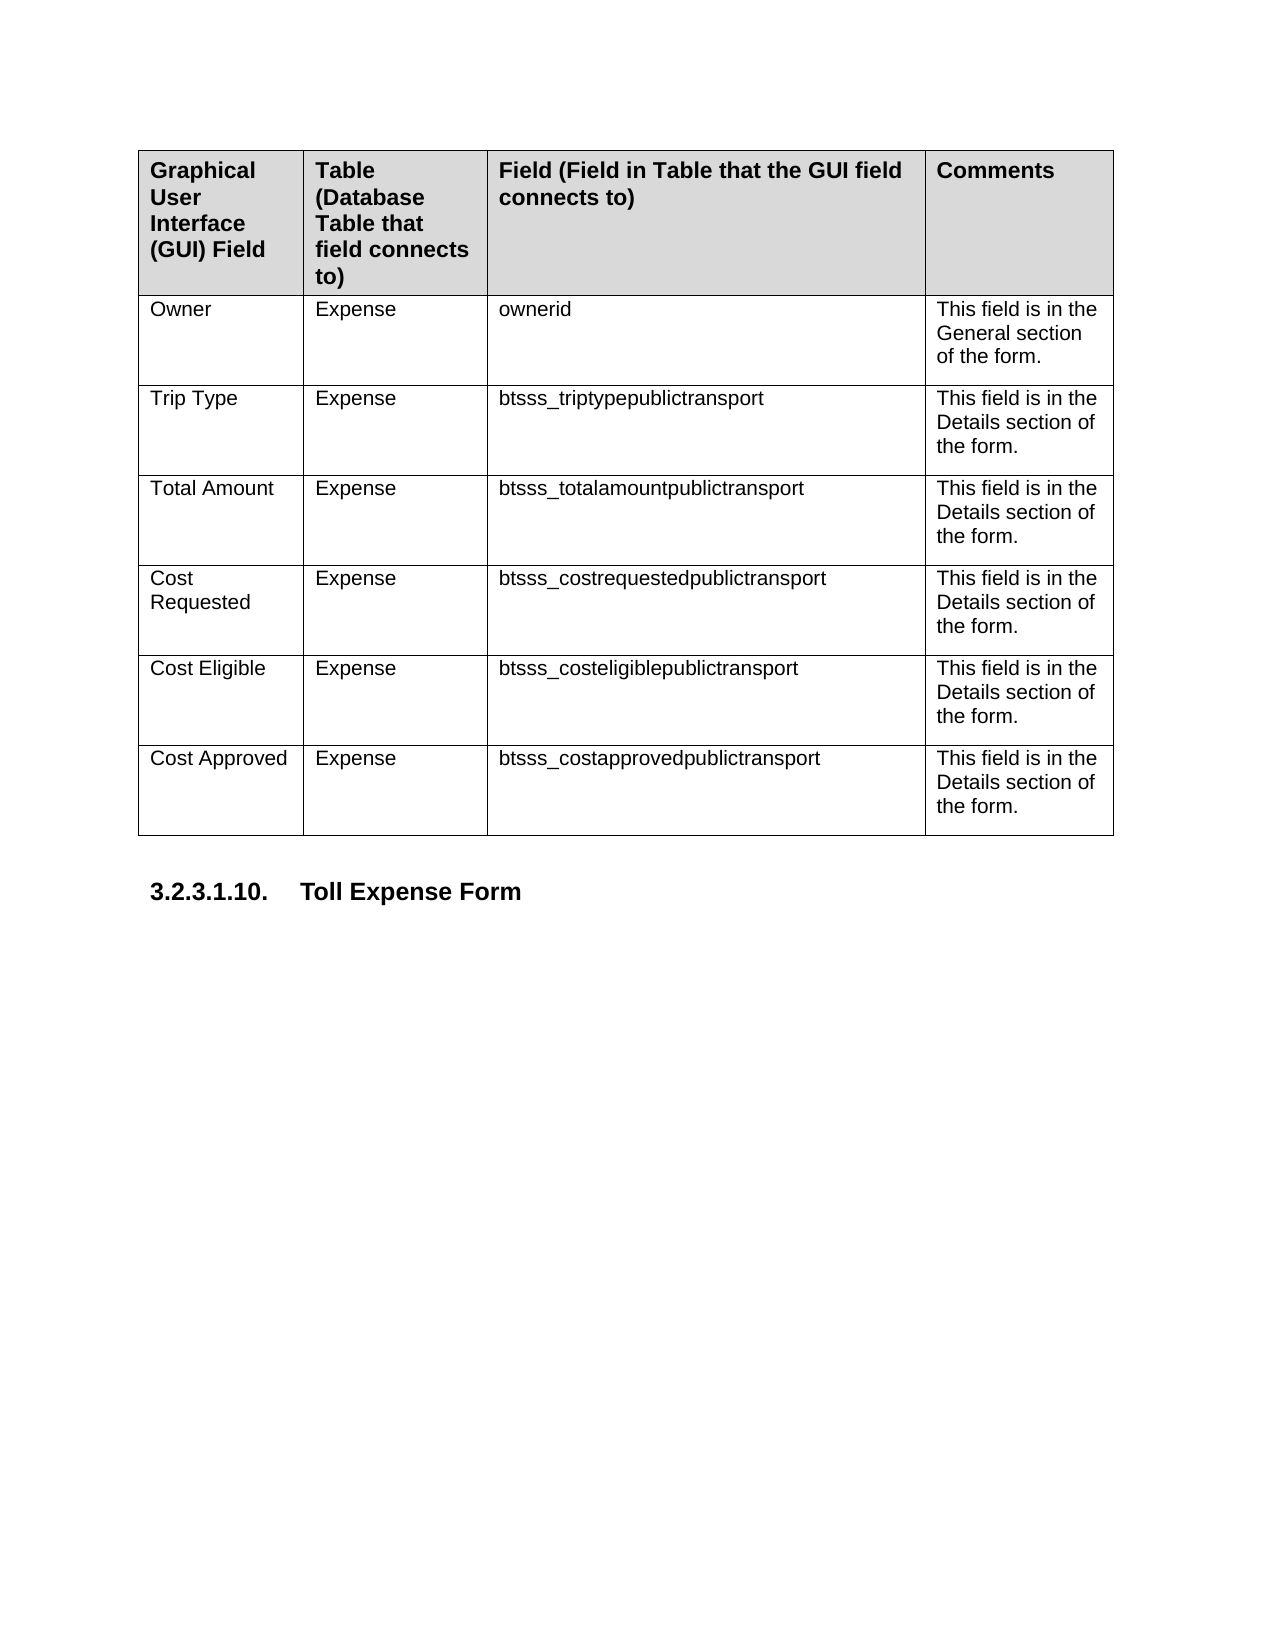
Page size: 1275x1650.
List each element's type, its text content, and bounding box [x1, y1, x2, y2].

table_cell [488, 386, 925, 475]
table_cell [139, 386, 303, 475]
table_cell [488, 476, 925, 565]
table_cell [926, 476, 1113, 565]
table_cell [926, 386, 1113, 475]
subtitle Toll Expense Form [150, 877, 1125, 906]
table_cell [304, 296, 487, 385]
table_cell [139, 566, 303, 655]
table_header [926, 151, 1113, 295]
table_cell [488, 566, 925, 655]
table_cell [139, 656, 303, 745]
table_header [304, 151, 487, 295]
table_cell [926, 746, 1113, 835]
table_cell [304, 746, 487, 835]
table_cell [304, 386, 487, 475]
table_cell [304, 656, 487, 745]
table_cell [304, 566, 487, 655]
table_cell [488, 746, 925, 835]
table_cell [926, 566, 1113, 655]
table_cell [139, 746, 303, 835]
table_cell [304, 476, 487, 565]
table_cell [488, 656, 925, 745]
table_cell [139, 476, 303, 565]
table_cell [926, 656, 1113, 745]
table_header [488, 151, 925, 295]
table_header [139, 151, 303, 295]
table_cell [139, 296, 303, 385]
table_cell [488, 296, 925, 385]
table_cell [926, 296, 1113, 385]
